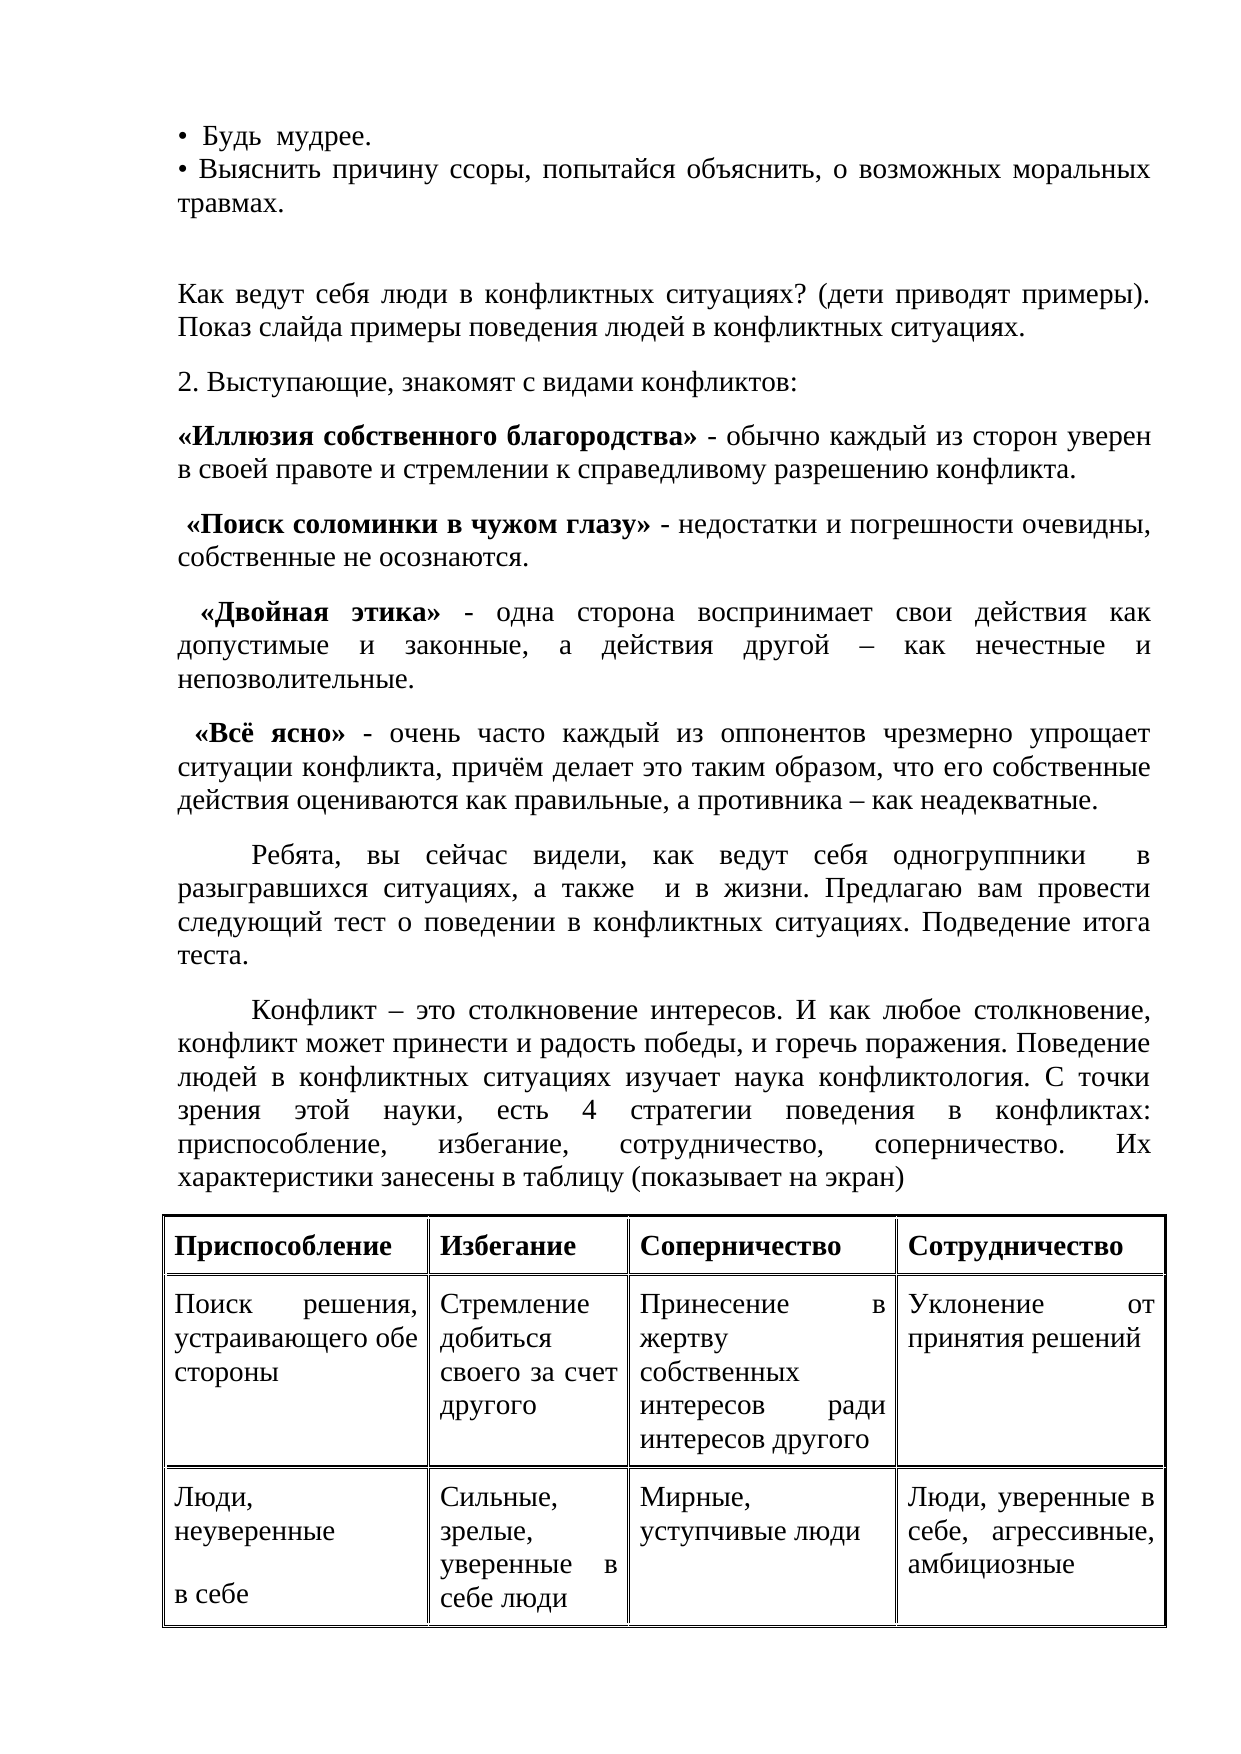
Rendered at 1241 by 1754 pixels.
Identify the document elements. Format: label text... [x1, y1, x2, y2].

table_header Сотрудничество [897, 1217, 1164, 1272]
table_cell Люди, уверенные в себе, агрессивные, амбициозные [897, 1465, 1165, 1624]
table_cell Сильные, зрелые, уверенные в себе люди [429, 1469, 629, 1624]
table_cell Мирные, уступчивые люди [629, 1469, 897, 1624]
table_cell Принесение в жертву собственных интересов ради интересов другого [630, 1276, 895, 1465]
table_cell Уклонение от принятия решений [898, 1273, 1165, 1465]
text «Всё ясно» - очень часто каждый из оппонентов чрезмерно упрощает ситуации конфликта, причём делает это таким образом, что его собственные действия оцениваются как правильные, а противника – как неадекватные. [177, 715, 1152, 816]
table_header Соперничество [629, 1217, 897, 1272]
text Конфликт – это столкновение интересов. И как любое столкновение, конфликт может принести и радость победы, и горечь поражения. Поведение людей в конфликтных ситуациях изучает наука конфликтология. С точки зрения этой науки, есть 4 стратегии поведения в конфликтах: приспособление, избегание, сотрудничество, соперничество. Их характеристики занесены в таблицу (показывает на экран) [177, 992, 1152, 1193]
text • Будь мудрее. [177, 118, 1152, 152]
text • Выяснить причину ссоры, попытайся объяснить, о возможных моральных травмах. [177, 152, 1152, 219]
table_cell Стремление добиться своего за счет другого [430, 1276, 627, 1465]
table_header Приспособление [165, 1217, 429, 1272]
table_cell Поиск решения, устраивающего обе стороны [165, 1273, 427, 1465]
text 2. Выступающие, знакомят с видами конфликтов: [177, 364, 1152, 397]
text «Поиск соломинки в чужом глазу» - недостатки и погрешности очевидны, собственные не осознаются. [177, 506, 1152, 573]
text «Двойная этика» - одна сторона воспринимает свои действия как допустимые и законные, а действия другой – как нечестные и непозволительные. [177, 594, 1152, 694]
table_cell Люди, неуверенные в себе [165, 1465, 429, 1624]
text Как ведут себя люди в конфликтных ситуациях? (дети приводят примеры). Показ слайда примеры поведения людей в конфликтных ситуациях. [177, 276, 1152, 343]
text Ребята, вы сейчас видели, как ведут себя одногруппники в разыгравшихся ситуациях, а также и в жизни. Предлагаю вам провести следующий тест о поведении в конфликтных ситуациях. Подведение итога теста. [177, 837, 1152, 971]
table_header Избегание [429, 1217, 629, 1272]
text «Иллюзия собственного благородства» - обычно каждый из сторон уверен в своей правоте и стремлении к справедливому разрешению конфликта. [177, 418, 1152, 485]
